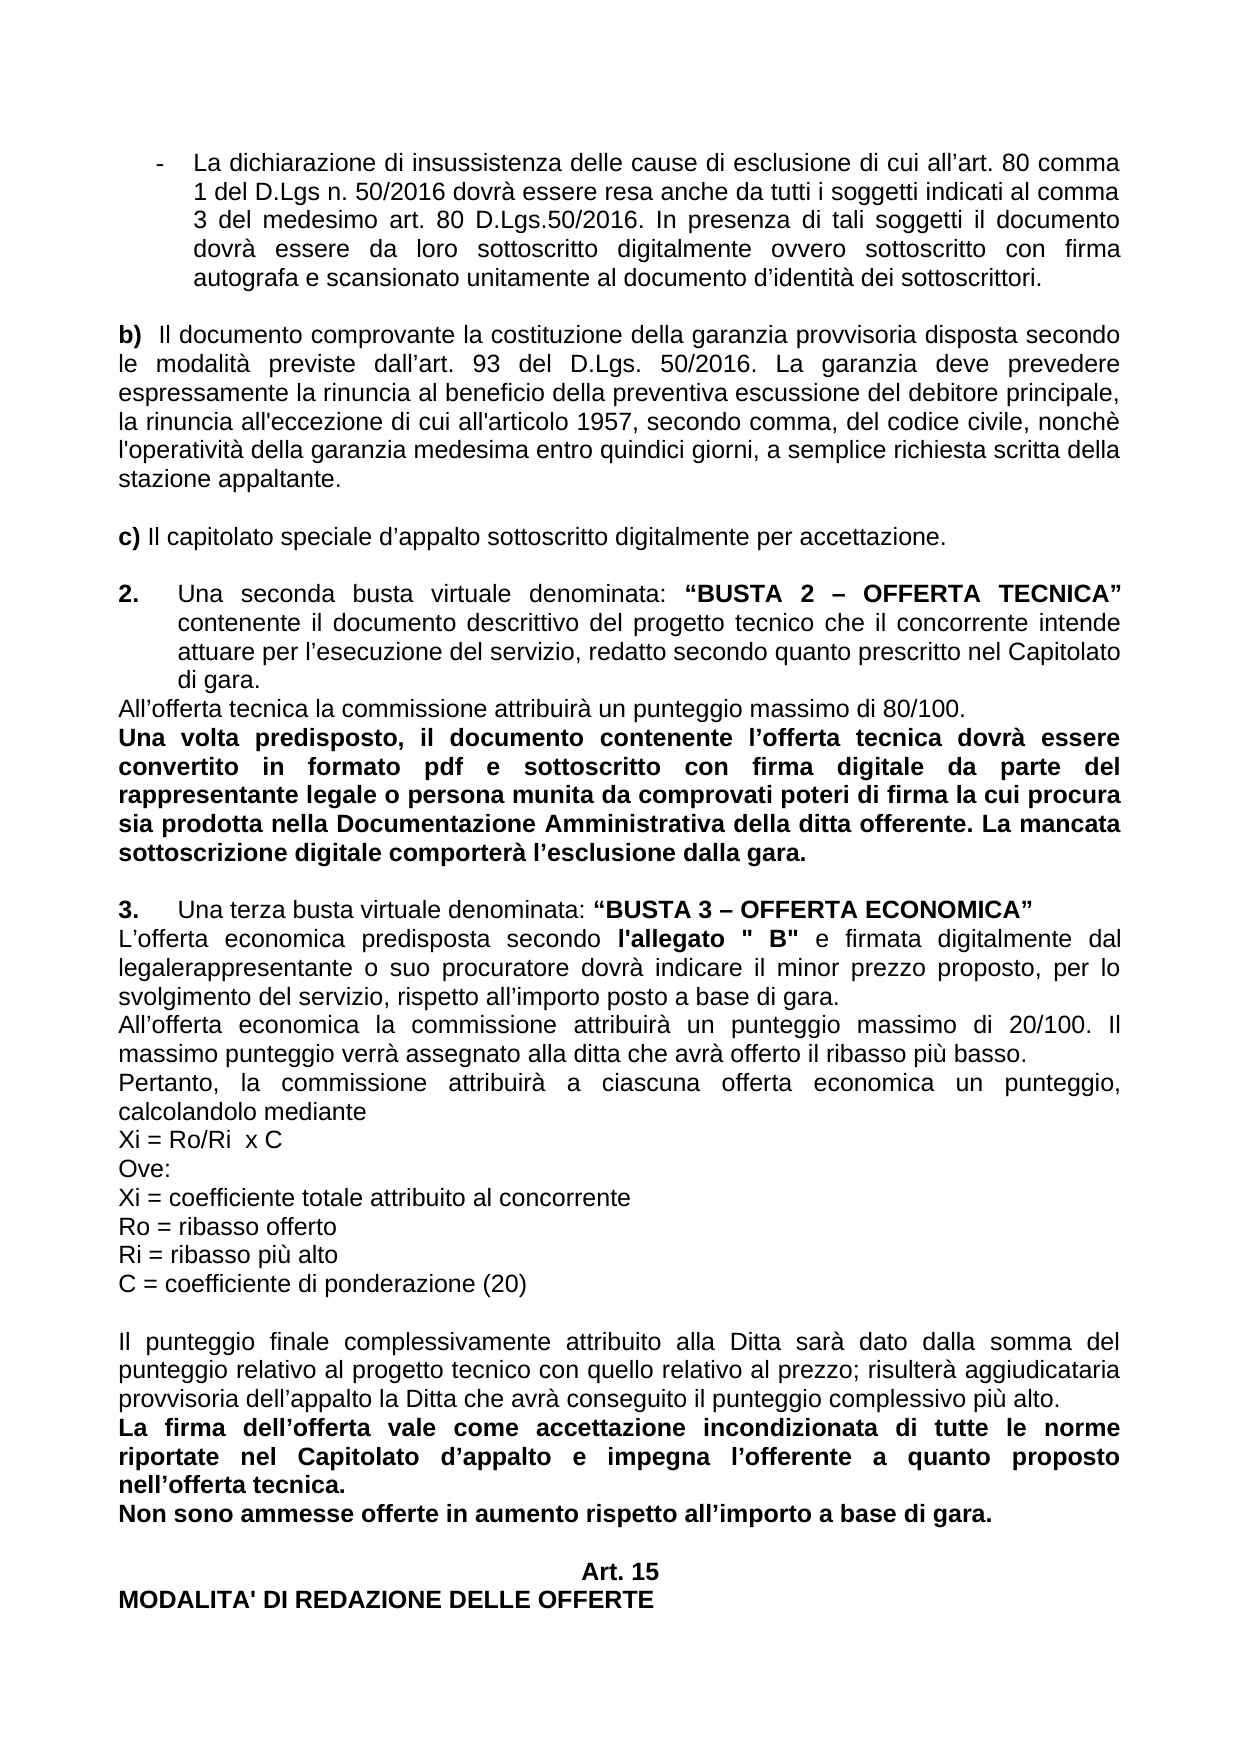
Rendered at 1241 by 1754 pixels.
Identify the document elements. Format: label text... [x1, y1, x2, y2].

list Una seconda busta virtuale denominata: “BUSTA 2 – OFFERTA TECNICA” contenente il documento descrittivo del progetto tecnico che il concorrente intende attuare per l’esecuzione del servizio, redatto secondo quanto prescritto nel Capitolato di gara. [118, 579, 1122, 694]
text All’offerta tecnica la commissione attribuirà un punteggio massimo di 80/100. [118, 694, 1122, 723]
list La dichiarazione di insussistenza delle cause di esclusione di cui all’art. 80 comma 1 del D.Lgs n. 50/2016 dovrà essere resa anche da tutti i soggetti indicati al comma 3 del medesimo art. 80 D.Lgs.50/2016. In presenza di tali soggetti il documento dovrà essere da loro sottoscritto digitalmente ovvero sottoscritto con firma autografa e scansionato unitamente al documento d’identità dei sottoscrittori. [156, 148, 1122, 291]
text All’offerta economica la commissione attribuirà un punteggio massimo di 20/100. Il massimo punteggio verrà assegnato alla ditta che avrà offerto il ribasso più basso. [118, 1010, 1122, 1068]
text c) Il capitolato speciale d’appalto sottoscritto digitalmente per accettazione. [118, 521, 1122, 550]
text MODALITA' DI REDAZIONE DELLE OFFERTE [118, 1585, 1122, 1614]
text Ove: [118, 1154, 1122, 1183]
text Xi = Ro/Ri x C [118, 1125, 1122, 1154]
text Art. 15 [118, 1556, 1122, 1585]
text Ro = ribasso offerto [118, 1211, 1122, 1240]
text L’offerta economica predisposta secondo l'allegato " B" e firmata digitalmente dal legalerappresentante o suo procuratore dovrà indicare il minor prezzo proposto, per lo svolgimento del servizio, rispetto all’importo posto a base di gara. [118, 924, 1122, 1010]
text Una volta predisposto, il documento contenente l’offerta tecnica dovrà essere convertito in formato pdf e sottoscritto con firma digitale da parte del rappresentante legale o persona munita da comprovati poteri di firma la cui procura sia prodotta nella Documentazione Amministrativa della ditta offerente. La mancata sottoscrizione digitale comporterà l’esclusione dalla gara. [118, 723, 1122, 866]
text Pertanto, la commissione attribuirà a ciascuna offerta economica un punteggio, calcolandolo mediante [118, 1068, 1122, 1125]
list Una terza busta virtuale denominata: “BUSTA 3 – OFFERTA ECONOMICA” [118, 895, 1122, 924]
text Ri = ribasso più alto [118, 1240, 1122, 1269]
text C = coefficiente di ponderazione (20) [118, 1269, 1122, 1298]
text Il punteggio finale complessivamente attribuito alla Ditta sarà dato dalla somma del punteggio relativo al progetto tecnico con quello relativo al prezzo; risulterà aggiudicataria provvisoria dell’appalto la Ditta che avrà conseguito il punteggio complessivo più alto. [118, 1326, 1122, 1413]
text La firma dell’offerta vale come accettazione incondizionata di tutte le norme riportate nel Capitolato d’appalto e impegna l’offerente a quanto proposto nell’offerta tecnica. [118, 1413, 1122, 1499]
text b) Il documento comprovante la costituzione della garanzia provvisoria disposta secondo le modalità previste dall’art. 93 del D.Lgs. 50/2016. La garanzia deve prevedere espressamente la rinuncia al beneficio della preventiva escussione del debitore principale, la rinuncia all'eccezione di cui all'articolo 1957, secondo comma, del codice civile, nonchè l'operatività della garanzia medesima entro quindici giorni, a semplice richiesta scritta della stazione appaltante. [118, 320, 1122, 493]
text Xi = coefficiente totale attribuito al concorrente [118, 1183, 1122, 1211]
text Non sono ammesse offerte in aumento rispetto all’importo a base di gara. [118, 1499, 1122, 1528]
